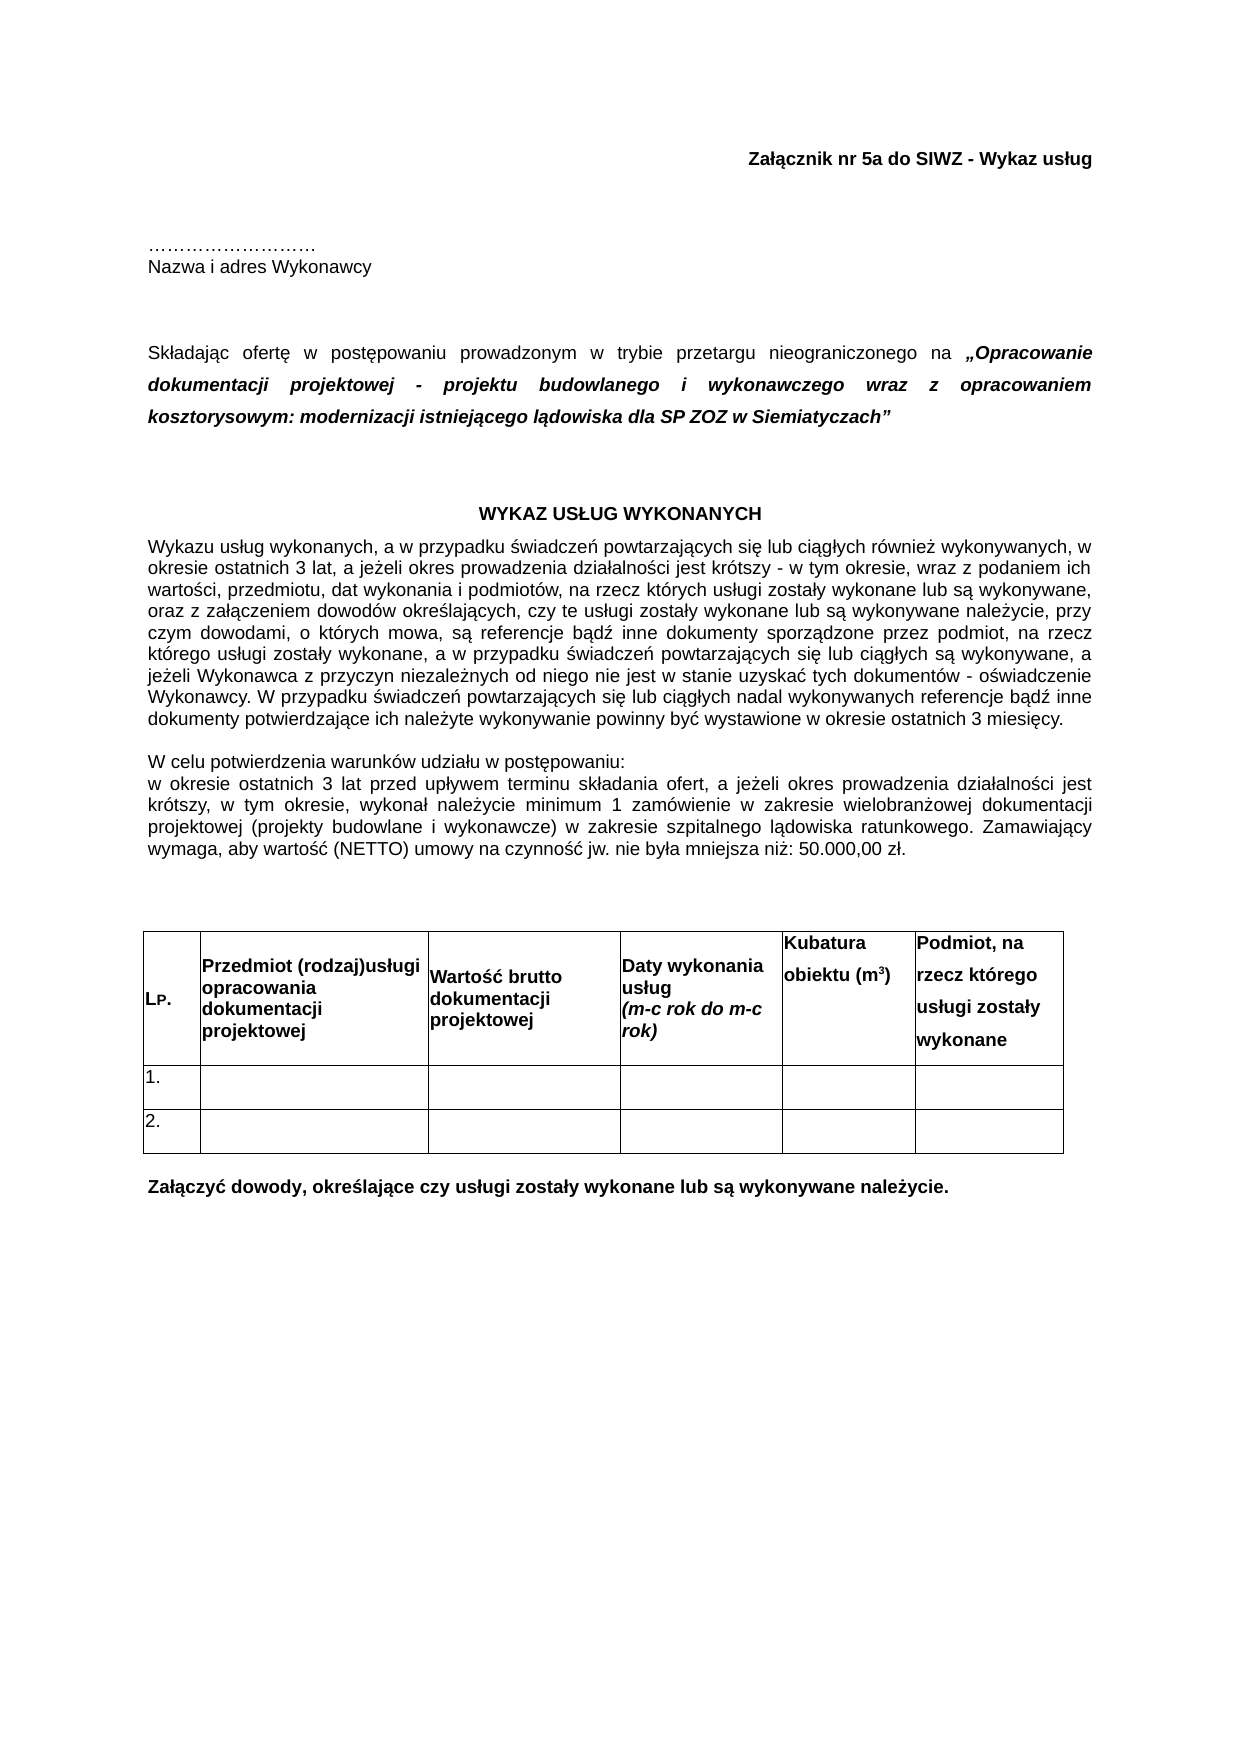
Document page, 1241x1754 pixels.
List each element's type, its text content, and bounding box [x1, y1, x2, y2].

text ……………………… [148, 234, 1093, 255]
table_header Lp. [144, 932, 200, 1064]
text Nazwa i adres Wykonawcy [148, 255, 1093, 277]
table_cell [144, 1110, 200, 1153]
table_header Wartość brutto dokumentacji projektowej [429, 932, 620, 1064]
table_cell [621, 1066, 782, 1109]
text Wykazu usług wykonanych, a w przypadku świadczeń powtarzających się lub ciągłych również wykonywanych, w okresie ostatnich 3 lat, a jeżeli okres prowadzenia działalności jest krótszy - w tym okresie, wraz z podaniem ich wartości, przedmiotu, dat wykonania i podmiotów, na rzecz których usługi zostały wykonane lub są wykonywane, oraz z załączeniem dowodów określających, czy te usługi zostały wykonane lub są wykonywane należycie, przy czym dowodami, o których mowa, są referencje bądź inne dokumenty sporządzone przez podmiot, na rzecz którego usługi zostały wykonane, a w przypadku świadczeń powtarzających się lub ciągłych są wykonywane, a jeżeli Wykonawca z przyczyn niezależnych od niego nie jest w stanie uzyskać tych dokumentów - oświadczenie Wykonawcy. W przypadku świadczeń powtarzających się lub ciągłych nadal wykonywanych referencje bądź inne dokumenty potwierdzające ich należyte wykonywanie powinny być wystawione w okresie ostatnich 3 miesięcy. [148, 535, 1093, 729]
table_header Kubatura obiektu (m3) [783, 932, 915, 1064]
table_header Daty wykonania usług (m-c rok do m-c rok) [621, 932, 782, 1064]
table_cell [783, 1110, 915, 1153]
table_cell [783, 1066, 915, 1109]
table_cell [621, 1110, 782, 1153]
table_cell [429, 1066, 620, 1109]
table_cell [916, 1110, 1063, 1153]
table_cell [201, 1110, 428, 1153]
text w okresie ostatnich 3 lat przed upływem terminu składania ofert, a jeżeli okres prowadzenia działalności jest krótszy, w tym okresie, wykonał należycie minimum 1 zamówienie w zakresie wielobranżowej dokumentacji projektowej (projekty budowlane i wykonawcze) w zakresie szpitalnego lądowiska ratunkowego. Zamawiający wymaga, aby wartość (NETTO) umowy na czynność jw. nie była mniejsza niż: 50.000,00 zł. [148, 773, 1093, 859]
table_cell [201, 1066, 428, 1109]
table_cell [144, 1066, 200, 1109]
text Załączyć dowody, określające czy usługi zostały wykonane lub są wykonywane należycie. [148, 1175, 1093, 1197]
table_header Przedmiot (rodzaj)usługi opracowania dokumentacji projektowej [201, 932, 428, 1064]
text Załącznik nr 5a do SIWZ - Wykaz usług [148, 148, 1093, 169]
text Składając ofertę w postępowaniu prowadzonym w trybie przetargu nieograniczonego na „Opracowanie dokumentacji projektowej - projektu budowlanego i wykonawczego wraz z opracowaniem kosztorysowym: modernizacji istniejącego lądowiska dla SP ZOZ w Siemiatyczach” [148, 342, 1093, 428]
text WYKAZ USŁUG WYKONANYCH [148, 503, 1093, 525]
table_header Podmiot, na rzecz którego usługi zostały wykonane [916, 932, 1063, 1064]
table_cell [429, 1110, 620, 1153]
text W celu potwierdzenia warunków udziału w postępowaniu: [148, 751, 1093, 773]
table_cell [916, 1066, 1063, 1109]
